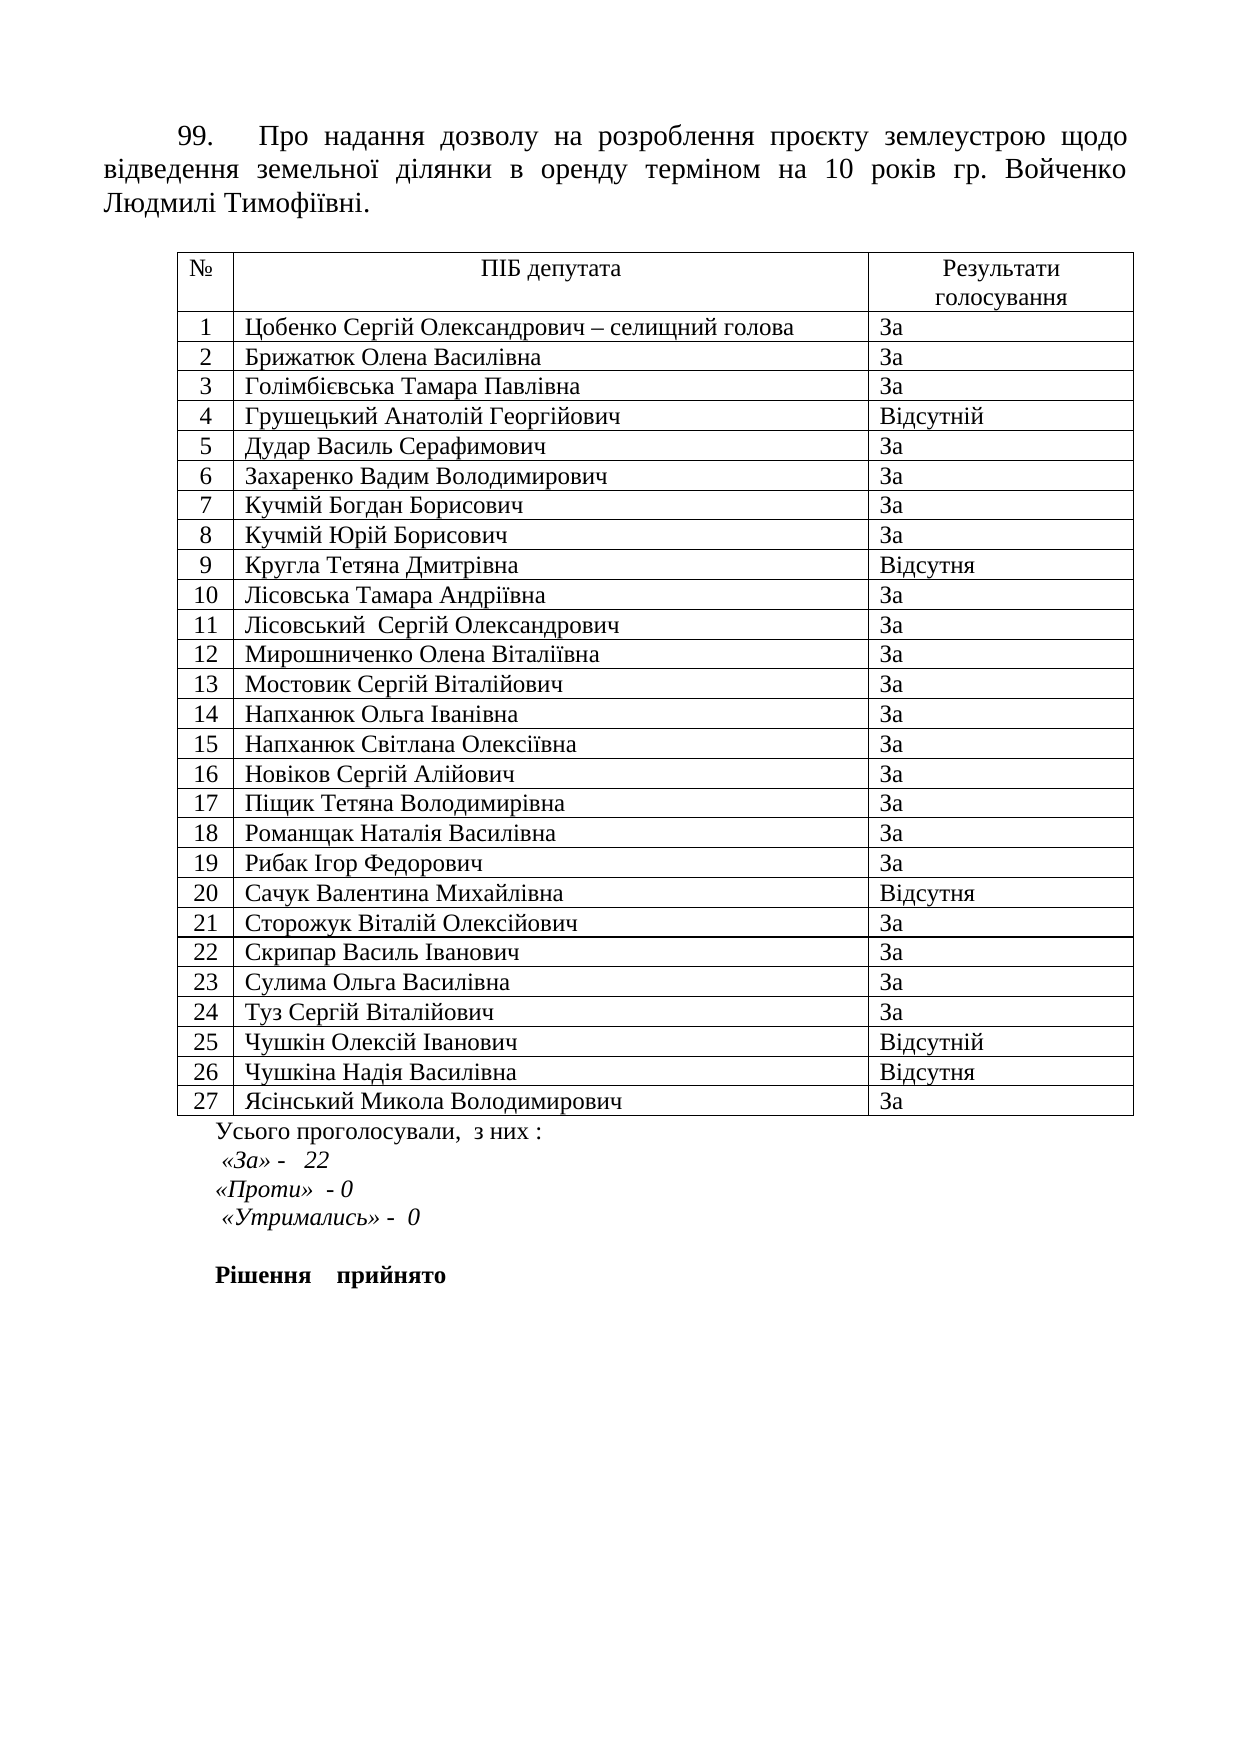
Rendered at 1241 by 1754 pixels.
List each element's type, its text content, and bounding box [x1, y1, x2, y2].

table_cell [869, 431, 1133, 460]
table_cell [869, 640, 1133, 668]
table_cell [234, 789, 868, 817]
list «Проти» - 0 [215, 1174, 1152, 1202]
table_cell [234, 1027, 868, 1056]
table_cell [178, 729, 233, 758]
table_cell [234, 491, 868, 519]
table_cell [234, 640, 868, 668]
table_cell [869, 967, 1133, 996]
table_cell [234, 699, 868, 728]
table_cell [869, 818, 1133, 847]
list «Утримались» - 0 [215, 1202, 1152, 1231]
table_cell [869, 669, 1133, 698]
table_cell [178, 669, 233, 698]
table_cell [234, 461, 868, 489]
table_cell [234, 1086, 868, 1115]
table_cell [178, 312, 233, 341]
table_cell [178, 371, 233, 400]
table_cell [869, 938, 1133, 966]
list Про надання дозволу на розроблення проєкту землеустрою щодо відведення земельної ділянки в оренду терміном на 10 років гр. Войченко Людмилі Тимофіївні. [103, 118, 1128, 219]
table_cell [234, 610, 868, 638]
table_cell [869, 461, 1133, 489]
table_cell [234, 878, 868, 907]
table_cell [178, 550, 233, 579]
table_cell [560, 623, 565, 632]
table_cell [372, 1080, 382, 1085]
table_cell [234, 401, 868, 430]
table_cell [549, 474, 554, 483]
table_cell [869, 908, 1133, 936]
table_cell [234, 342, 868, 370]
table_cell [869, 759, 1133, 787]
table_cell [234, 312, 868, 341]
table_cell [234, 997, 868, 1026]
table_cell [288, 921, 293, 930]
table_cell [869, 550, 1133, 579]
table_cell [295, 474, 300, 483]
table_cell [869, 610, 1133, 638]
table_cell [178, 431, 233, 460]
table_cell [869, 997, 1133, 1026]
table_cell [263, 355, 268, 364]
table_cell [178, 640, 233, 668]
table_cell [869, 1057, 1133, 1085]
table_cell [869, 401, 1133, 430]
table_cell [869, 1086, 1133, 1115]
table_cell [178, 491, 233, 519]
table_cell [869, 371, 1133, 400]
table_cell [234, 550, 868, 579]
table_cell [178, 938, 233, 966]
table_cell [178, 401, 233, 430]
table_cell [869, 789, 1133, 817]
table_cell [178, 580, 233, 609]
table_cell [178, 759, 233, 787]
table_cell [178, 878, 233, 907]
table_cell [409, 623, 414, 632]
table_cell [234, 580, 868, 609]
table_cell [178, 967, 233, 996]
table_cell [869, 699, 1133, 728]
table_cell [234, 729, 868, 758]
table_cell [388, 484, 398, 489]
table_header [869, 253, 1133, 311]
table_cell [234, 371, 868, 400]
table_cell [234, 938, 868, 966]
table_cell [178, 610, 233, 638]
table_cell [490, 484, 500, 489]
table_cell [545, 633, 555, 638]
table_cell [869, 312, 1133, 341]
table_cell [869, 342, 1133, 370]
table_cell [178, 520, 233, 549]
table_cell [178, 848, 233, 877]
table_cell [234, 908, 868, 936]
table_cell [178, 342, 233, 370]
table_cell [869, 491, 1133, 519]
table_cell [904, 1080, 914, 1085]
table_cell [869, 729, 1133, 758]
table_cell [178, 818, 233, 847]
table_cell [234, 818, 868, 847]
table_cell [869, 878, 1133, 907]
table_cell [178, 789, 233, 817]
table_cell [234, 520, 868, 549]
list Рішення прийнято [215, 1260, 1152, 1289]
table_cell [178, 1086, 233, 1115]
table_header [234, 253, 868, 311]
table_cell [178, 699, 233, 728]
list Усього проголосували, з них : [215, 1116, 1152, 1145]
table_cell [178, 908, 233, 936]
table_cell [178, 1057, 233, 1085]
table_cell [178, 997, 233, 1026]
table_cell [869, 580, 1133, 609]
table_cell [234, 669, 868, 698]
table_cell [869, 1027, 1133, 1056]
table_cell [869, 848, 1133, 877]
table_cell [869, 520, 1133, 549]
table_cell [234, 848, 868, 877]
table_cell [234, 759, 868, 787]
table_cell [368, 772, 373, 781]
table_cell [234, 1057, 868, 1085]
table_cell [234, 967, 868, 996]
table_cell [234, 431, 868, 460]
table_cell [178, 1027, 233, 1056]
list «За» - 22 [215, 1145, 1152, 1174]
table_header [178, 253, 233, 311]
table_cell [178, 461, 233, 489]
